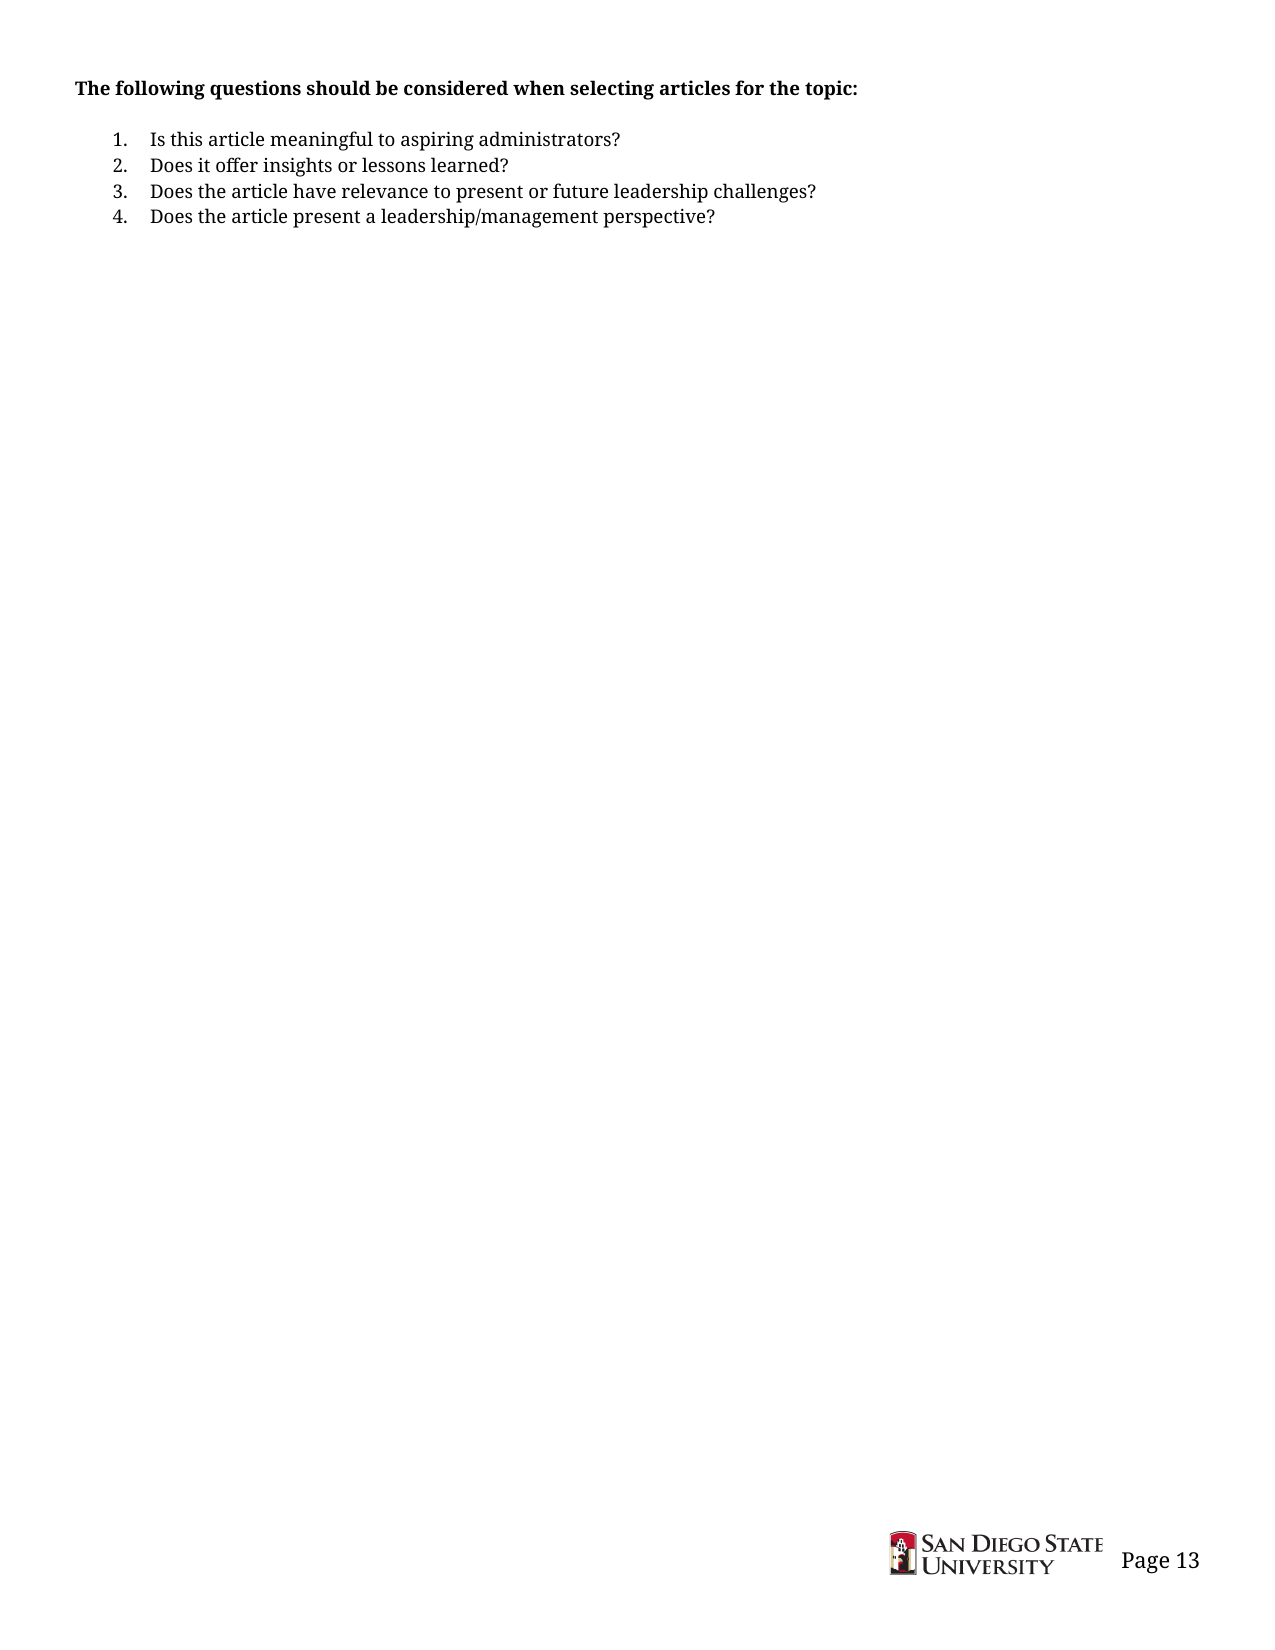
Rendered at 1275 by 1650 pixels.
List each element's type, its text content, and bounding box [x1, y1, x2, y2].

picture [889, 1531, 1103, 1575]
list Is this article meaningful to aspiring administrators? [112, 126, 1190, 152]
list Does the article present a leadership/management perspective? [112, 204, 1190, 229]
list Does it offer insights or lessons learned? [112, 152, 1190, 178]
list Does the article have relevance to present or future leadership challenges? [112, 178, 1190, 203]
text The following questions should be considered when selecting articles for the topic: [75, 75, 1190, 101]
